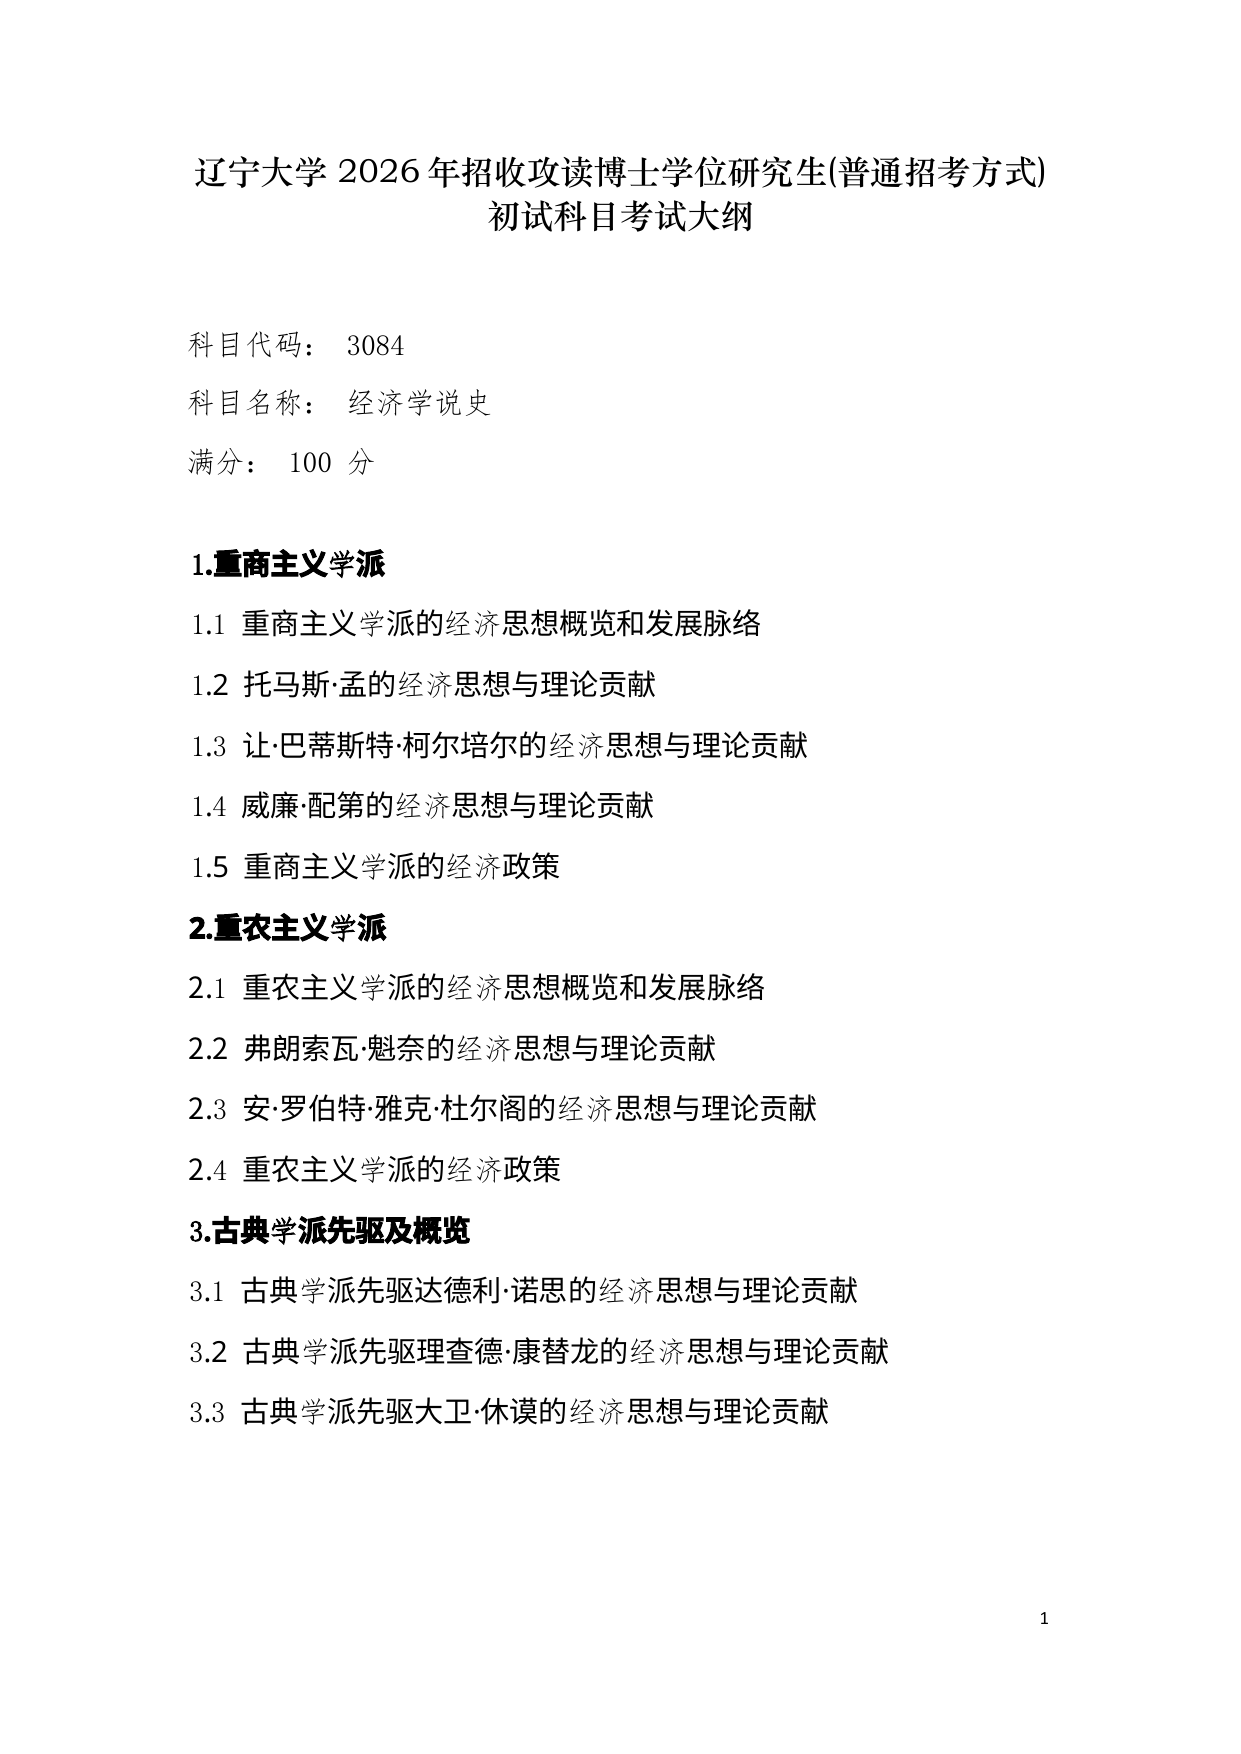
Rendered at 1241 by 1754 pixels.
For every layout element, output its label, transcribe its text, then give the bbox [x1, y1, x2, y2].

text 3.1 古典学派先驱达德利·诺思的经济思想与理论贡献 [189, 1278, 1054, 1308]
text 2.4 重农主义学派的经济政策 [189, 1157, 1054, 1187]
text 2.1 重农主义学派的经济思想概览和发展脉络 [189, 975, 1054, 1004]
text 2.3 安·罗伯特·雅克·杜尔阁的经济思想与理论贡献 [189, 1096, 1054, 1126]
text 1.5 重商主义学派的经济政策 [191, 853, 1054, 883]
text 1.1 重商主义学派的经济思想概览和发展脉络 [191, 611, 1054, 641]
text 1.2 托马斯·孟的经济思想与理论贡献 [191, 671, 1054, 701]
text 科目代码： 3084 [186, 309, 1054, 367]
text 1.4 威廉·配第的经济思想与理论贡献 [191, 793, 1054, 823]
text 3.2 古典学派先驱理查德·康替龙的经济思想与理论贡献 [189, 1338, 1054, 1368]
text 2.重农主义学派 [189, 914, 1054, 944]
text 3.古典学派先驱及概览 [189, 1217, 1054, 1247]
text 2.2 弗朗索瓦·魁奈的经济思想与理论贡献 [189, 1035, 1054, 1065]
text 辽宁大学 2026年招收攻读博士学位研究生(普通招考方式) 初试科目考试大纲 [186, 149, 1054, 237]
text 科目名称： 经济学说史 [186, 367, 1054, 425]
text 3.3 古典学派先驱大卫·休谟的经济思想与理论贡献 [189, 1399, 1054, 1429]
text 1.3 让·巴蒂斯特·柯尔培尔的经济思想与理论贡献 [191, 732, 1054, 762]
text 1.重商主义学派 [191, 550, 1054, 580]
text 满分： 100 分 [186, 425, 1054, 484]
